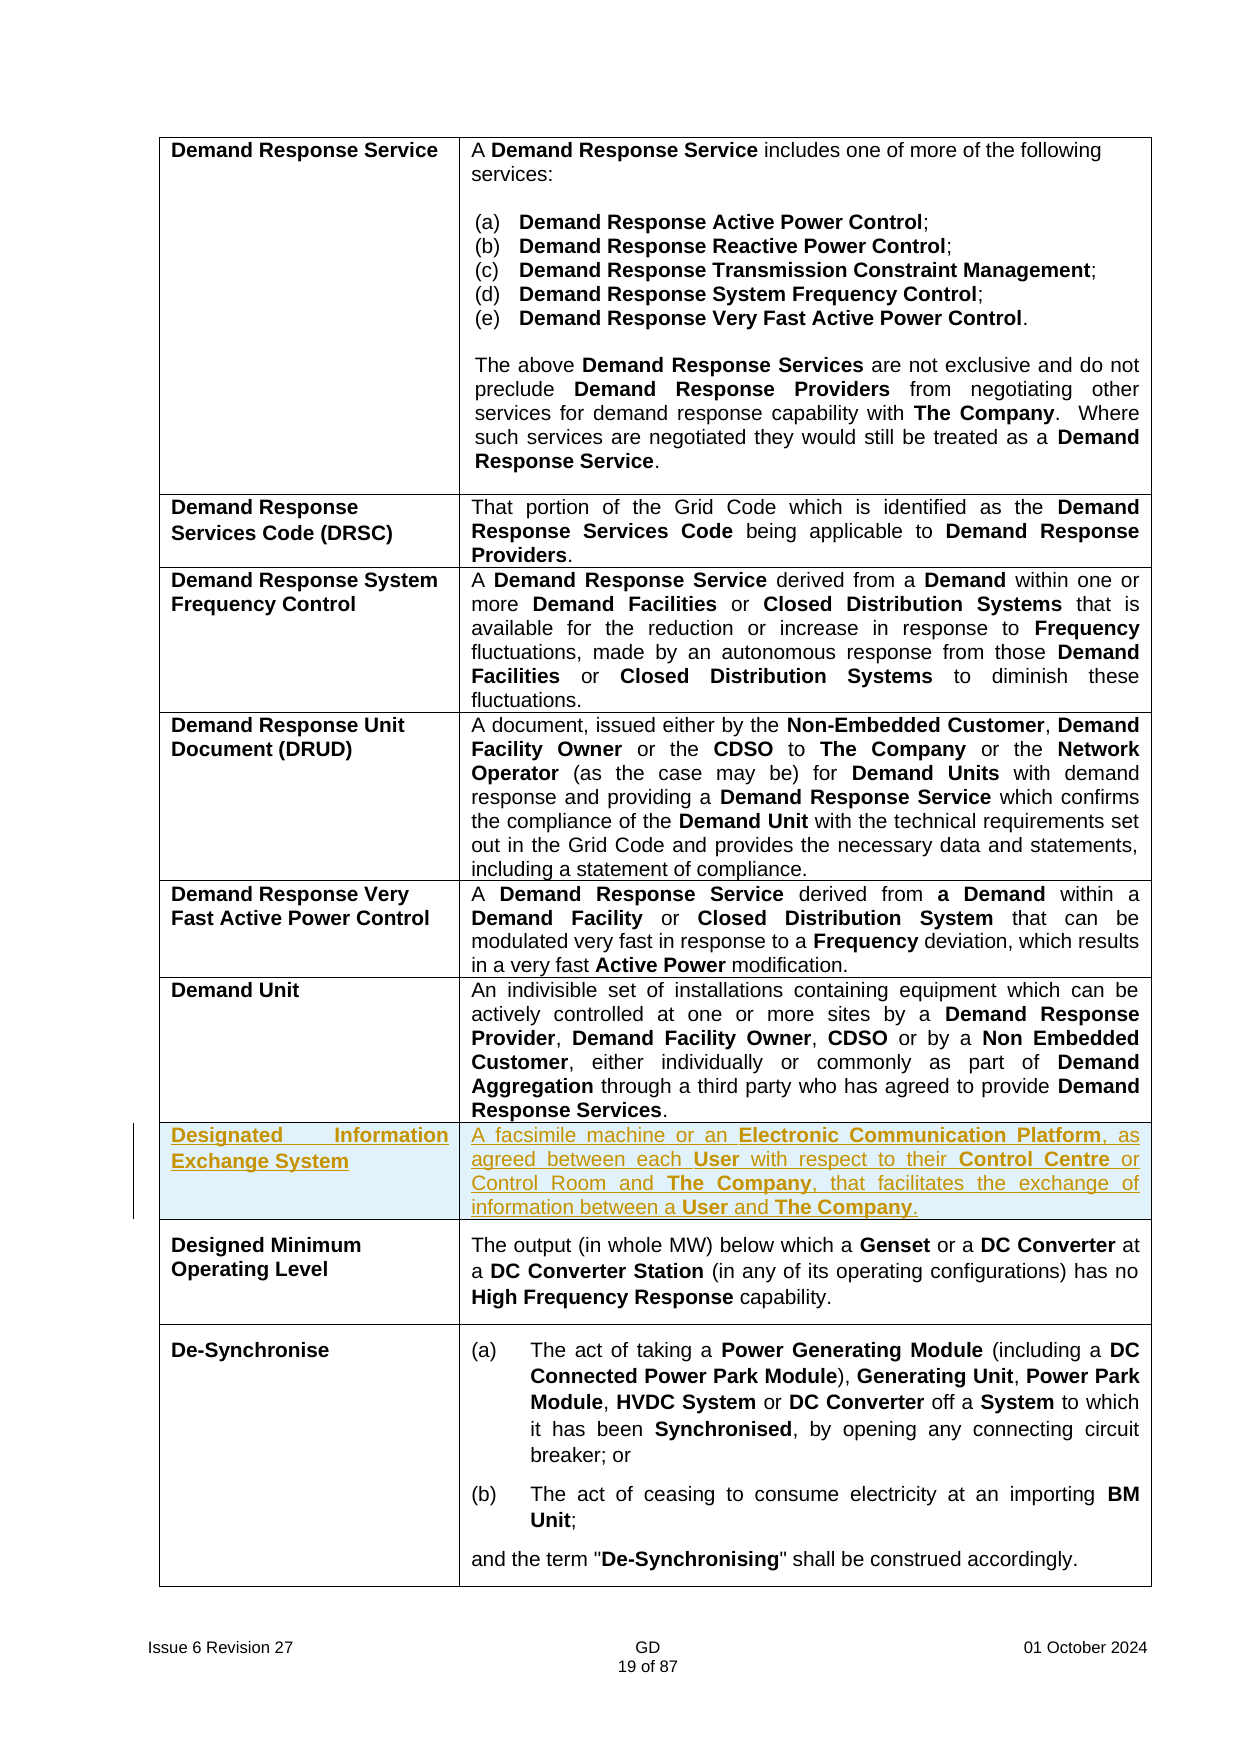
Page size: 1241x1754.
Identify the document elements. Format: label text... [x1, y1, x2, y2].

table_cell Designed Minimum Operating Level [160, 1220, 459, 1324]
table_cell Demand Unit [160, 978, 459, 1122]
table_cell That portion of the Grid Code which is identified as the Demand Response Services Code being applicable to Demand Response Providers. [460, 495, 1151, 567]
table_cell (a) The act of taking a Power Generating Module (including a DC Connected Power Park Module), Generating Unit, Power Park Module, HVDC System or DC Converter off a System to which it has been Synchronised, by opening any connecting circuit breaker; or (b) The act of ceasing to consume electricity at an importing BM Unit; and the term "De-Synchronising" shall be construed accordingly. [460, 1325, 1151, 1586]
table_cell Demand Response System Frequency Control [160, 568, 459, 712]
table_cell Demand Response Services Code (DRSC) [160, 495, 459, 567]
table_cell An indivisible set of installations containing equipment which can be actively controlled at one or more sites by a Demand Response Provider, Demand Facility Owner, CDSO or by a Non Embedded Customer, either individually or commonly as part of Demand Aggregation through a third party who has agreed to provide Demand Response Services. [460, 978, 1151, 1122]
table_cell A Demand Response Service derived from a Demand within one or more Demand Facilities or Closed Distribution Systems that is available for the reduction or increase in response to Frequency fluctuations, made by an autonomous response from those Demand Facilities or Closed Distribution Systems to diminish these fluctuations. [460, 568, 1151, 712]
table_cell A document, issued either by the Non-Embedded Customer, Demand Facility Owner or the CDSO to The Company or the Network Operator (as the case may be) for Demand Units with demand response and providing a Demand Response Service which confirms the compliance of the Demand Unit with the technical requirements set out in the Grid Code and provides the necessary data and statements, including a statement of compliance. [460, 713, 1151, 880]
table_cell Demand Response Very Fast Active Power Control [160, 881, 459, 977]
table_cell De-Synchronise [160, 1325, 459, 1586]
table_cell Demand Response Service [160, 138, 459, 494]
table_cell The output (in whole MW) below which a Genset or a DC Converter at a DC Converter Station (in any of its operating configurations) has no High Frequency Response capability. [460, 1220, 1151, 1324]
table_cell A Demand Response Service derived from a Demand within a Demand Facility or Closed Distribution System that can be modulated very fast in response to a Frequency deviation, which results in a very fast Active Power modification. [460, 881, 1151, 977]
table_cell Demand Response Unit Document (DRUD) [160, 713, 459, 880]
table_cell A Demand Response Service includes one of more of the following services: Demand Response Active Power Control; Demand Response Reactive Power Control; Demand Response Transmission Constraint Management; Demand Response System Frequency Control; Demand Response Very Fast Active Power Control. The above Demand Response Services are not exclusive and do not preclude Demand Response Providers from negotiating other services for demand response capability with The Company. Where such services are negotiated they would still be treated as a Demand Response Service. [460, 138, 1151, 494]
